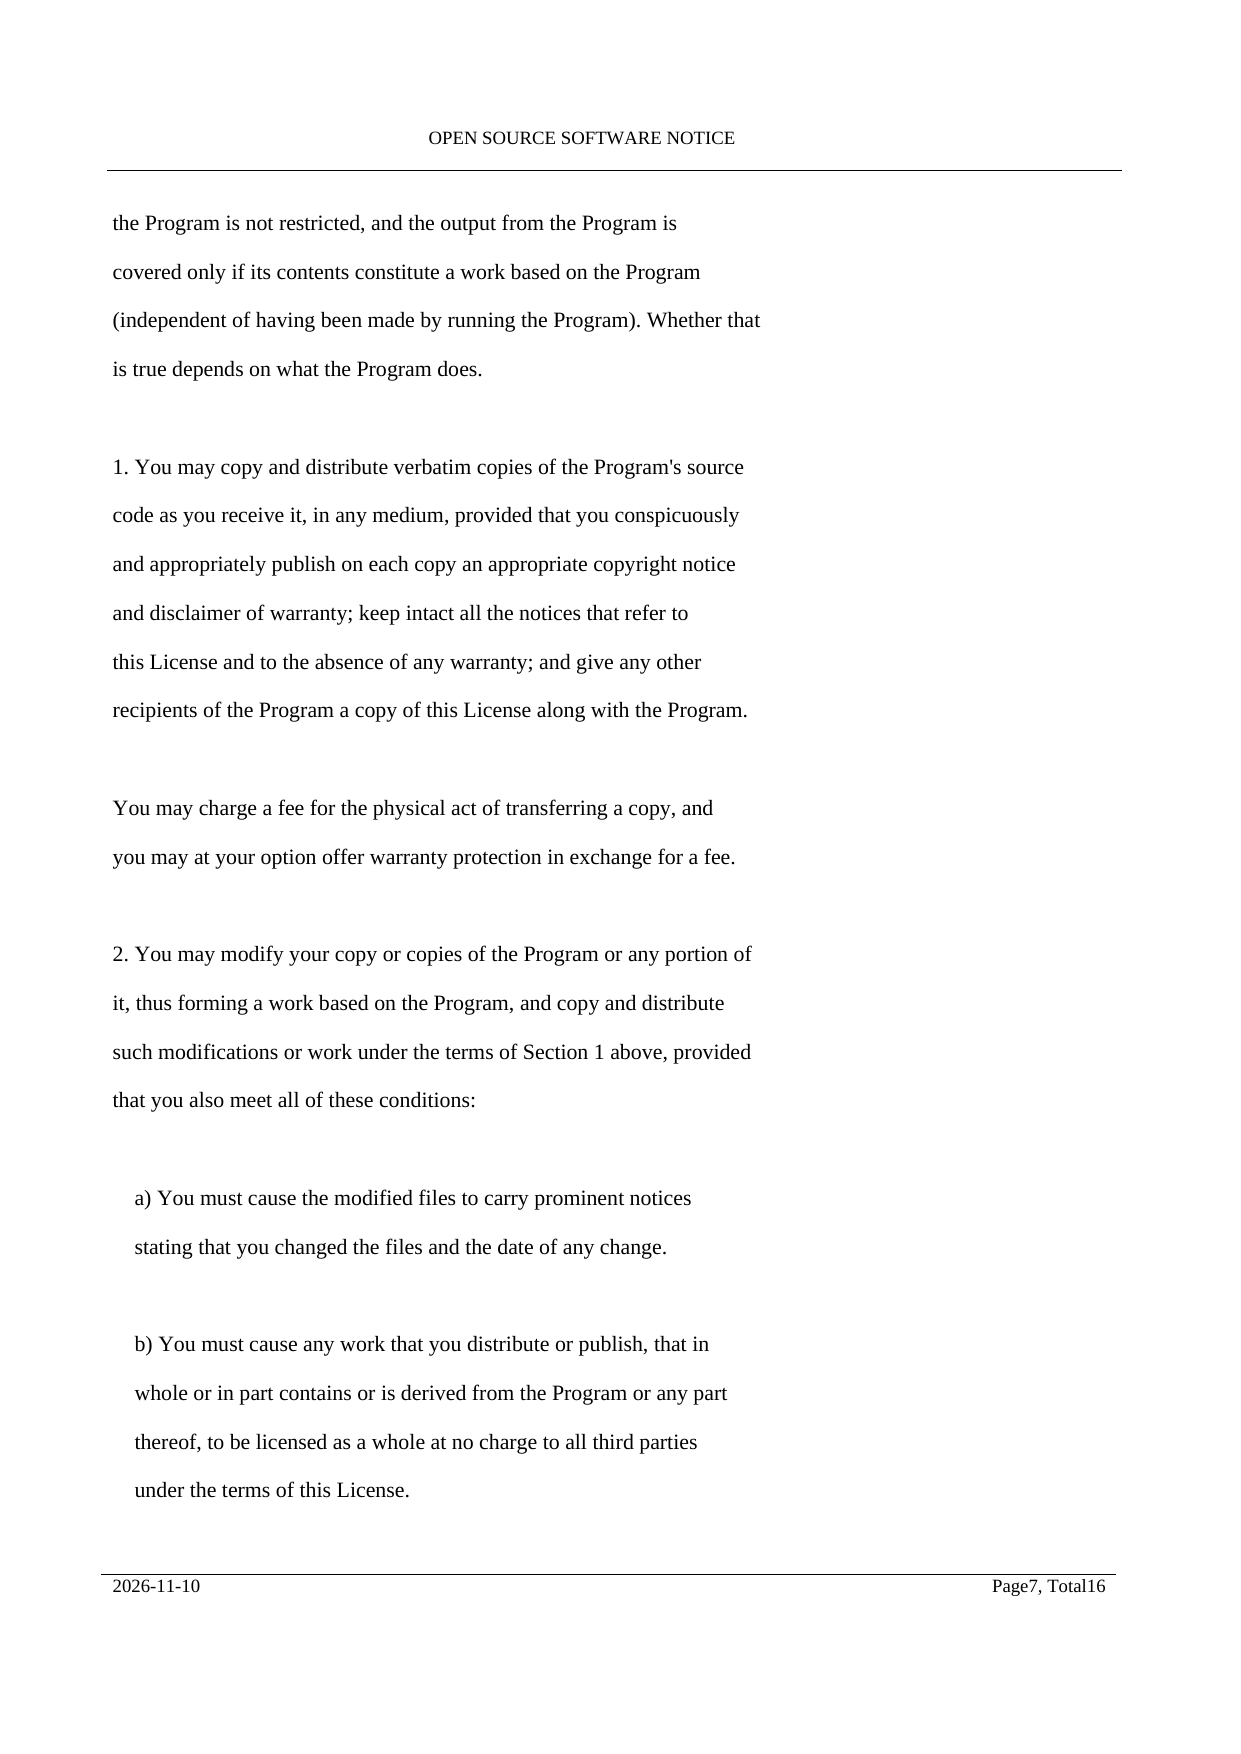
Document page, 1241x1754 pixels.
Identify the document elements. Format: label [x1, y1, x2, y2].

text [112, 206, 1128, 1506]
